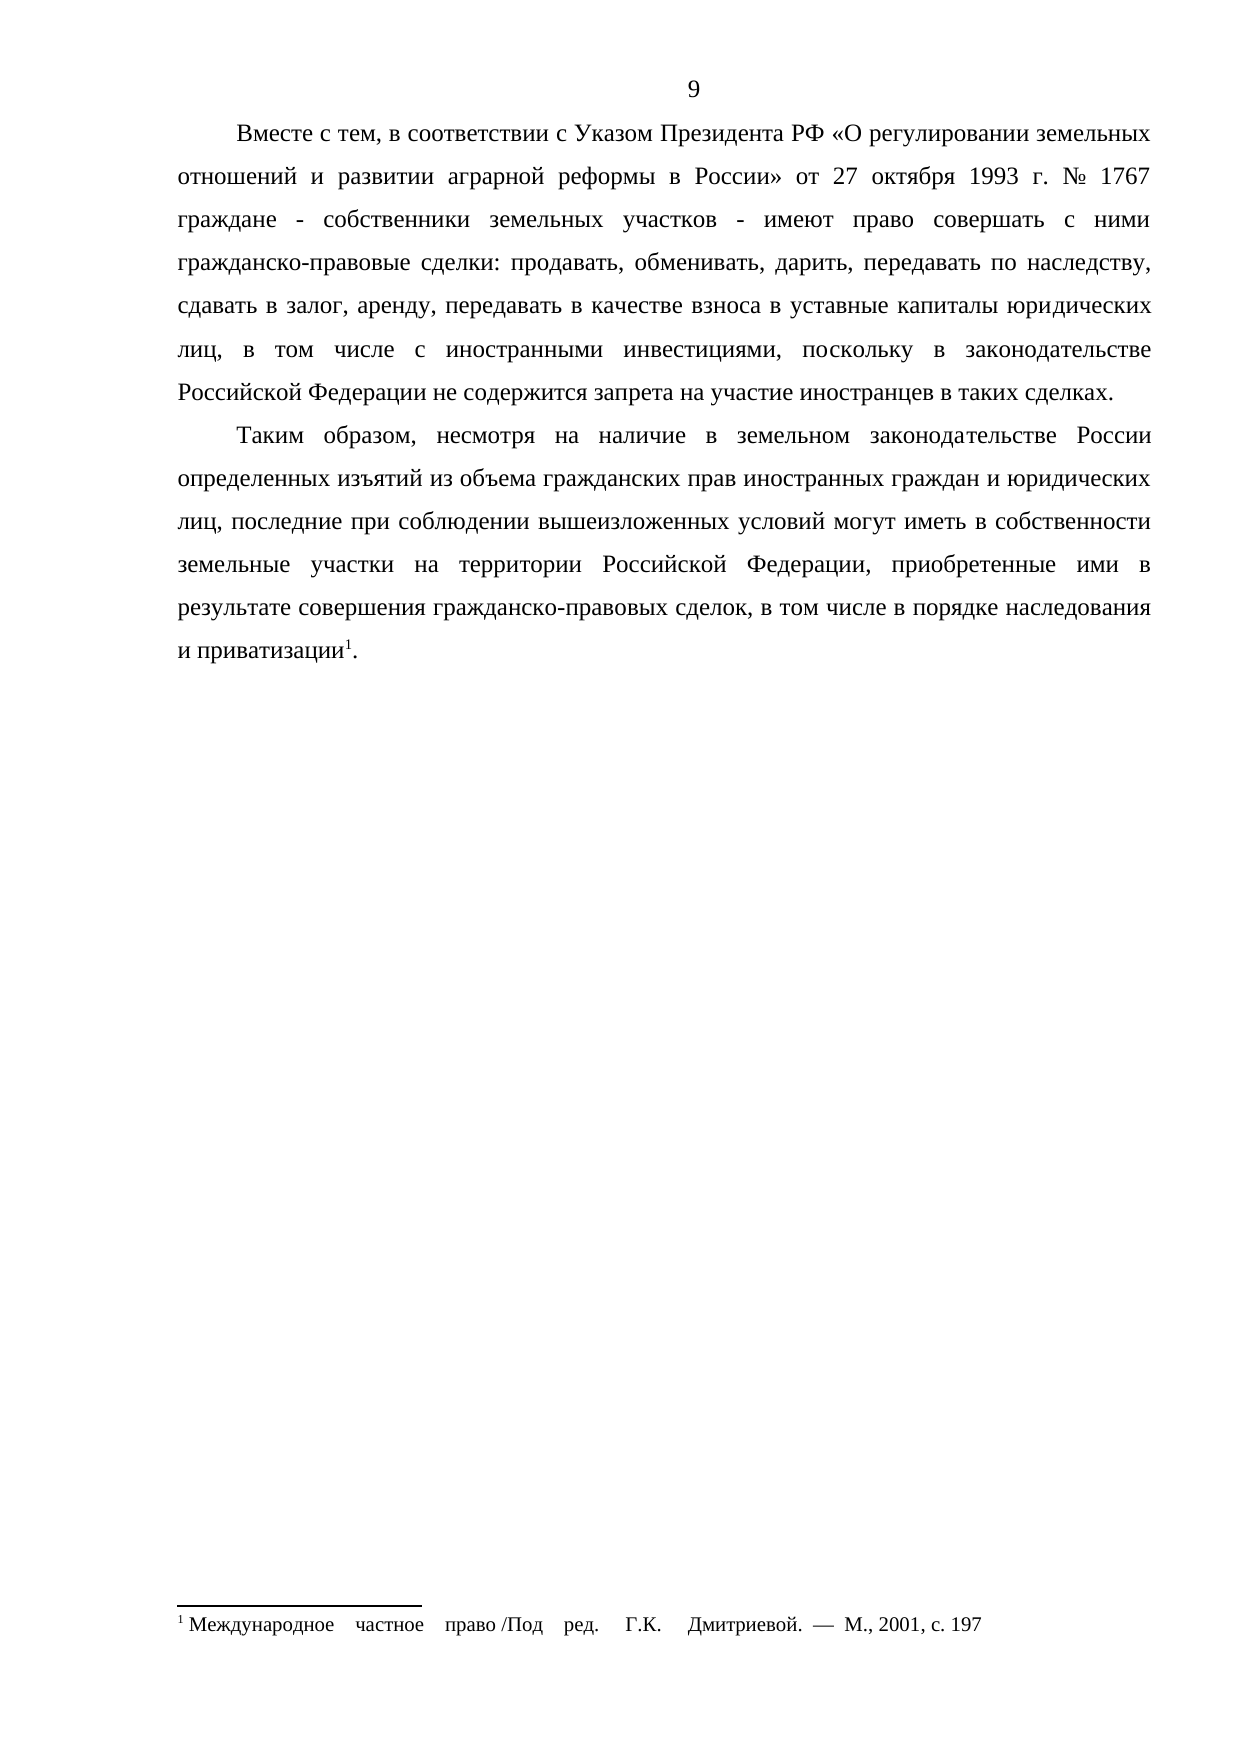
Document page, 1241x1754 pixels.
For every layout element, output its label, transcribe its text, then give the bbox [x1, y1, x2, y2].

subtitle Таким образом, несмотря на наличие в земельном законодательстве России определенных изъятий из объема гражданских прав иностранных граждан и юридических лиц, последние при соблюдении вышеизложенных условий могут иметь в собственности земельные участки на территории Российской Федерации, приобретенные ими в результате совершения гражданско-правовых сделок, в том числе в порядке наследования и приватизации. [177, 420, 1152, 664]
subtitle Вместе с тем, в соответствии с Указом Президента РФ «О регулировании земельных отношений и развитии аграрной реформы в России» от 27 октября 1993 г. № 1767 граждане - собственники земельных участков - имеют право совершать с ними гражданско-правовые сделки: продавать, обменивать, дарить, передавать по наследству, сдавать в залог, аренду, передавать в качестве взноса в уставные капиталы юридических лиц, в том числе с иностранными инвестициями, поскольку в законодательстве Российской Федерации не содержится запрета на участие иностранцев в таких сделках. [177, 118, 1152, 406]
